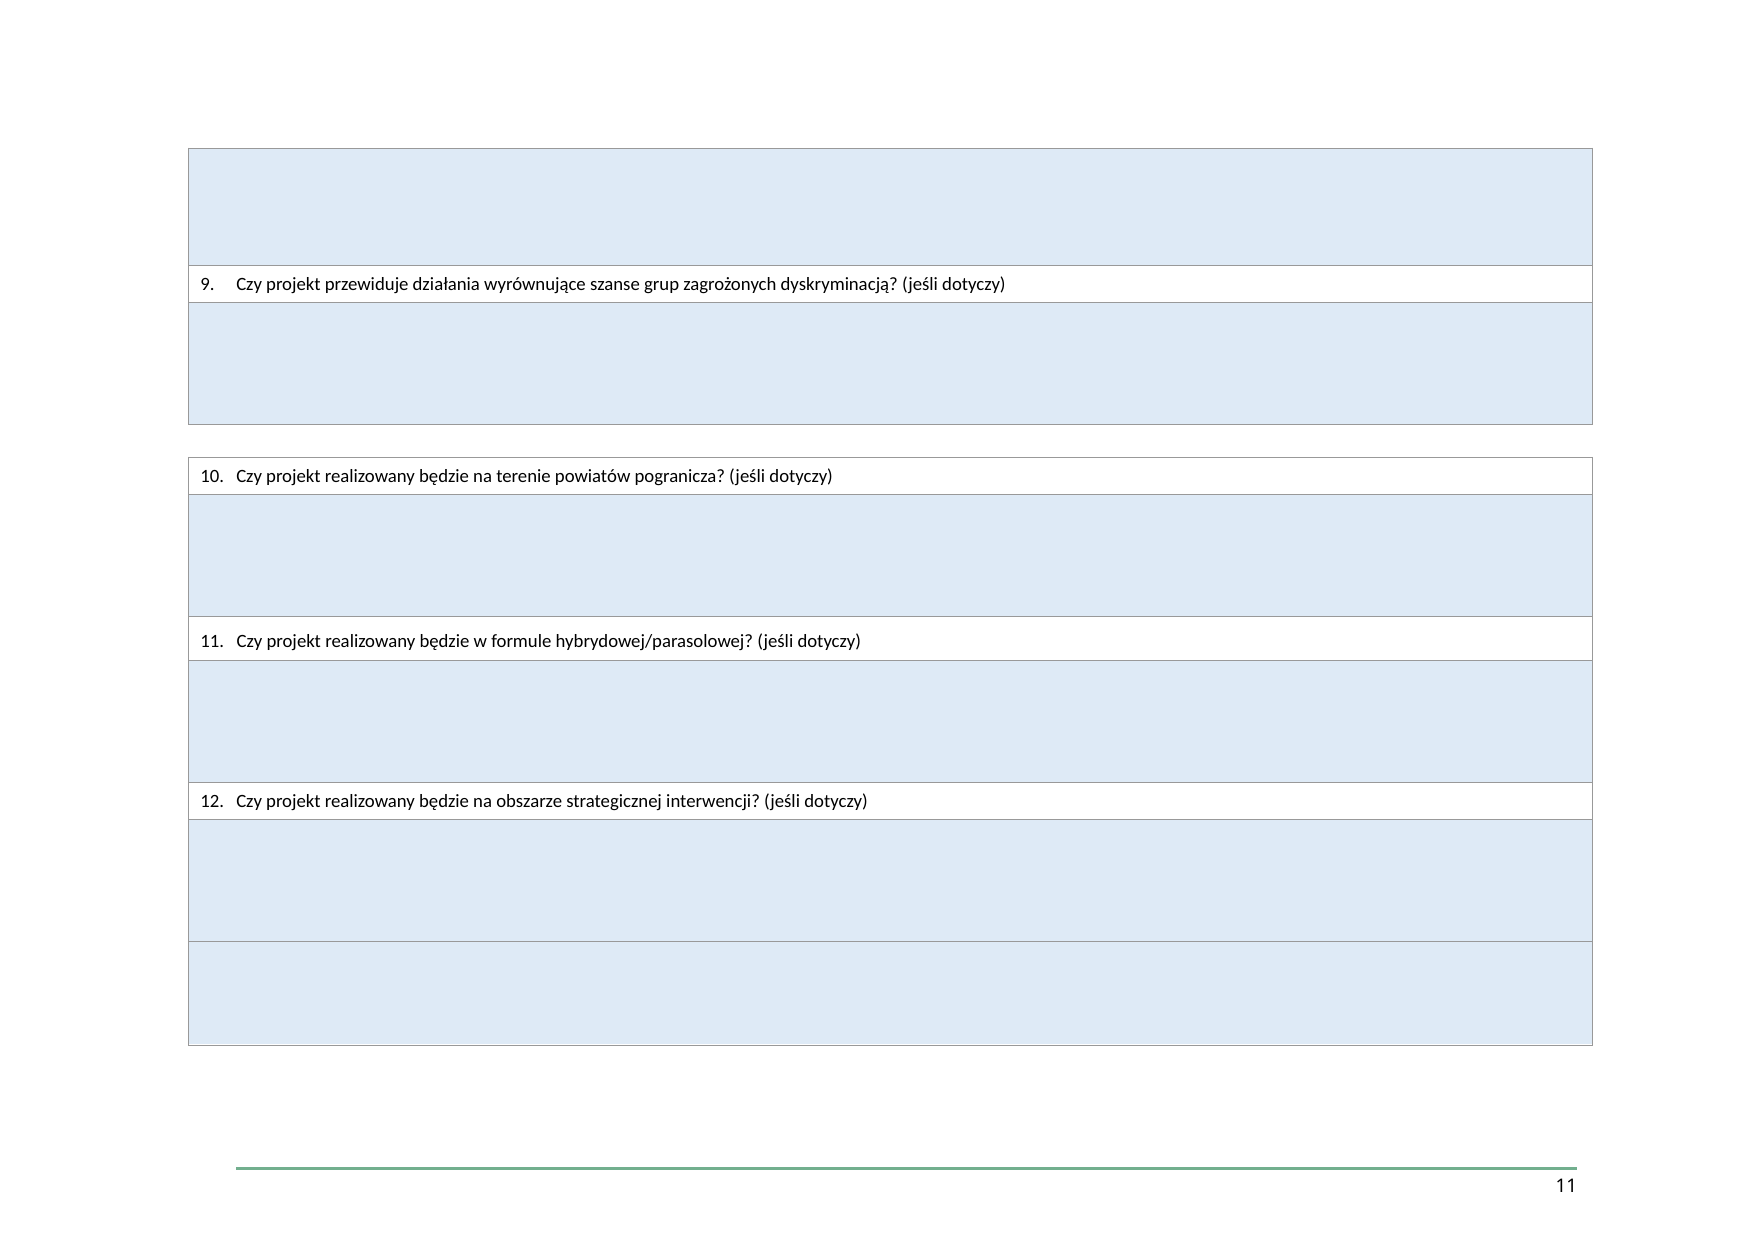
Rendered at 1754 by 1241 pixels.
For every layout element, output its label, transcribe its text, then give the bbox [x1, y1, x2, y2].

table_header 10. Czy projekt realizowany będzie na terenie powiatów pogranicza? (jeśli dotyczy) [189, 458, 1592, 493]
table_cell [189, 303, 1592, 424]
table_cell [189, 495, 1592, 616]
table_cell [189, 820, 1592, 941]
table_cell 9. Czy projekt przewiduje działania wyrównujące szanse grup zagrożonych dyskryminacją? (jeśli dotyczy) [189, 266, 1592, 302]
table_cell [189, 149, 1592, 265]
table_cell 12. Czy projekt realizowany będzie na obszarze strategicznej interwencji? (jeśli dotyczy) [189, 783, 1592, 819]
table_cell [189, 661, 1592, 782]
table_cell 11. Czy projekt realizowany będzie w formule hybrydowej/parasolowej? (jeśli dotyczy) [189, 617, 1592, 660]
table_cell [189, 942, 1592, 1044]
